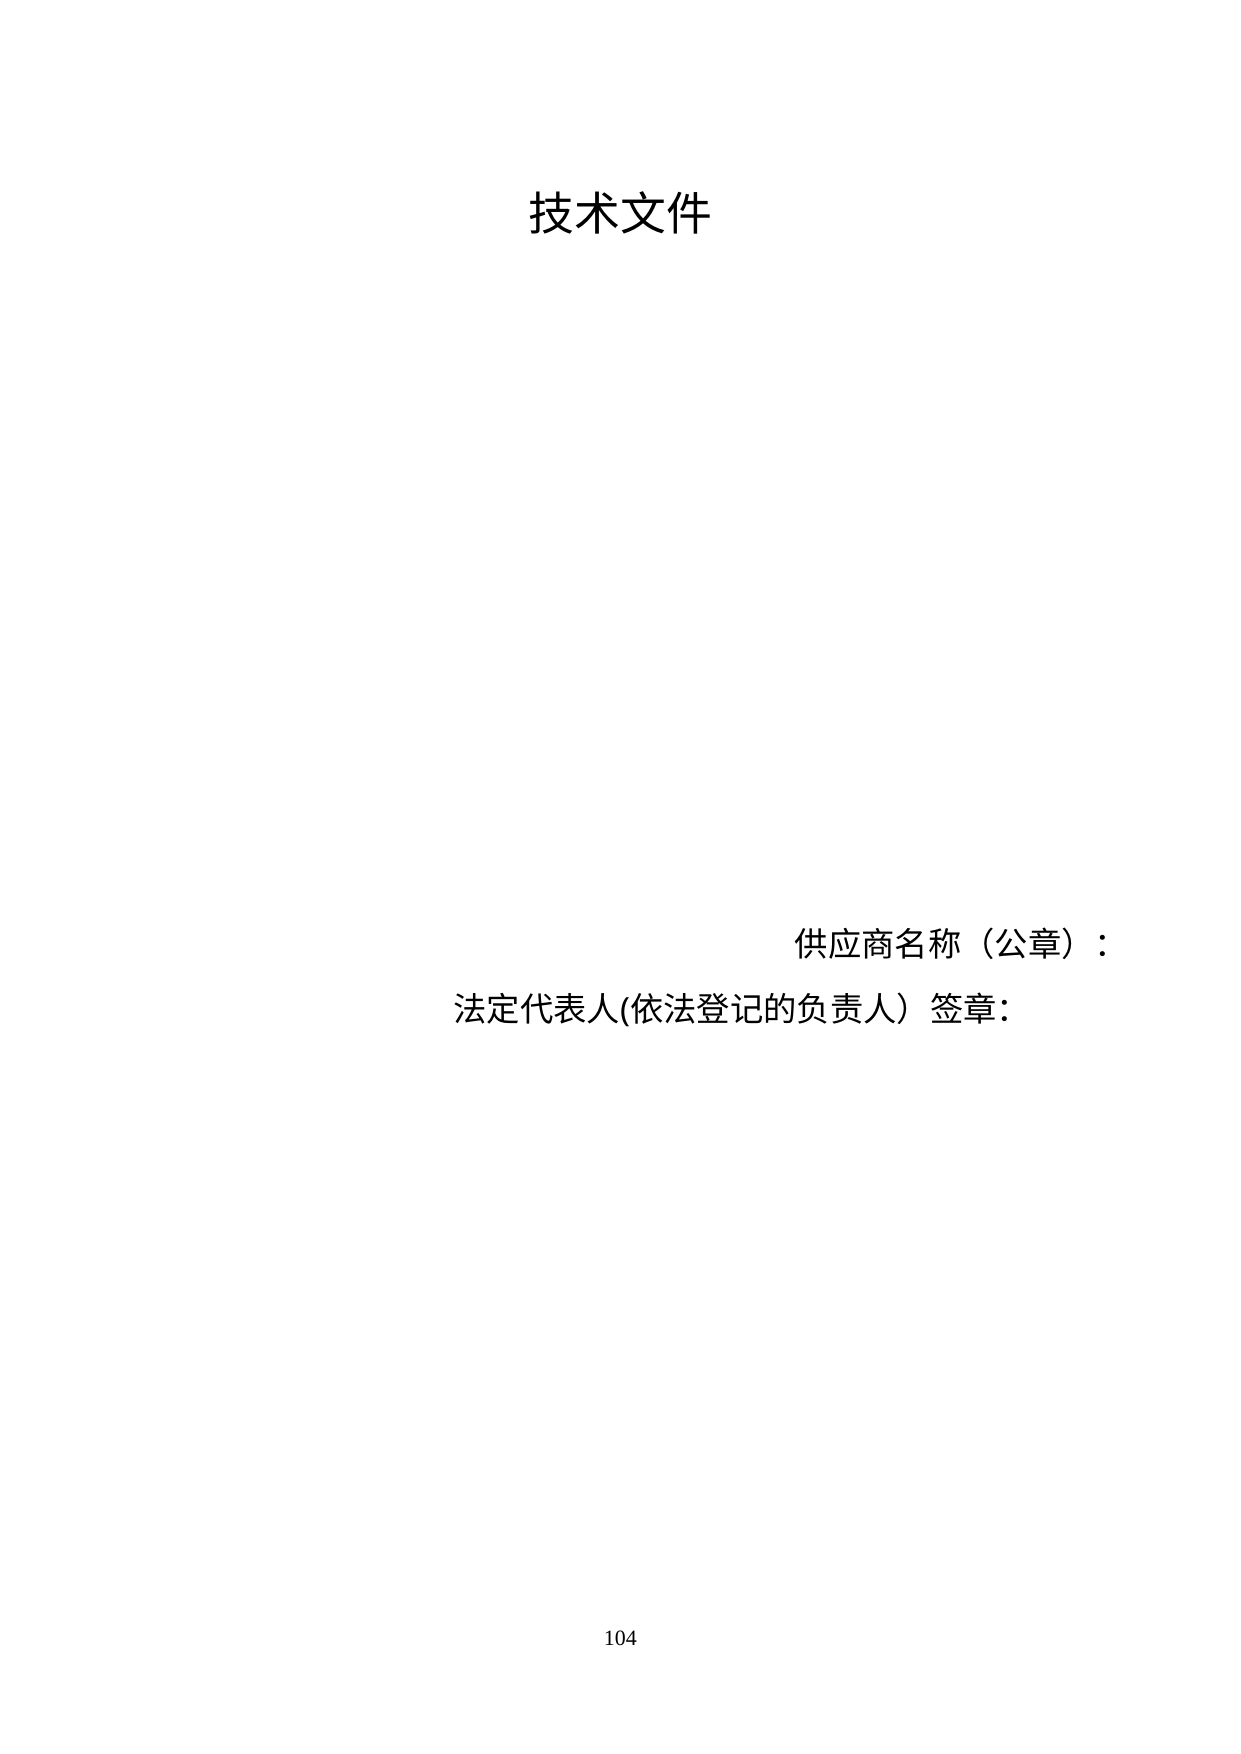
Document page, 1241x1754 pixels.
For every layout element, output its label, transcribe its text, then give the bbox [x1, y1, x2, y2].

text 技术文件 [112, 162, 1128, 259]
text 供应商名称（公章）： [112, 909, 1128, 974]
text 法定代表人(依法登记的负责人）签章： [112, 974, 1128, 1039]
